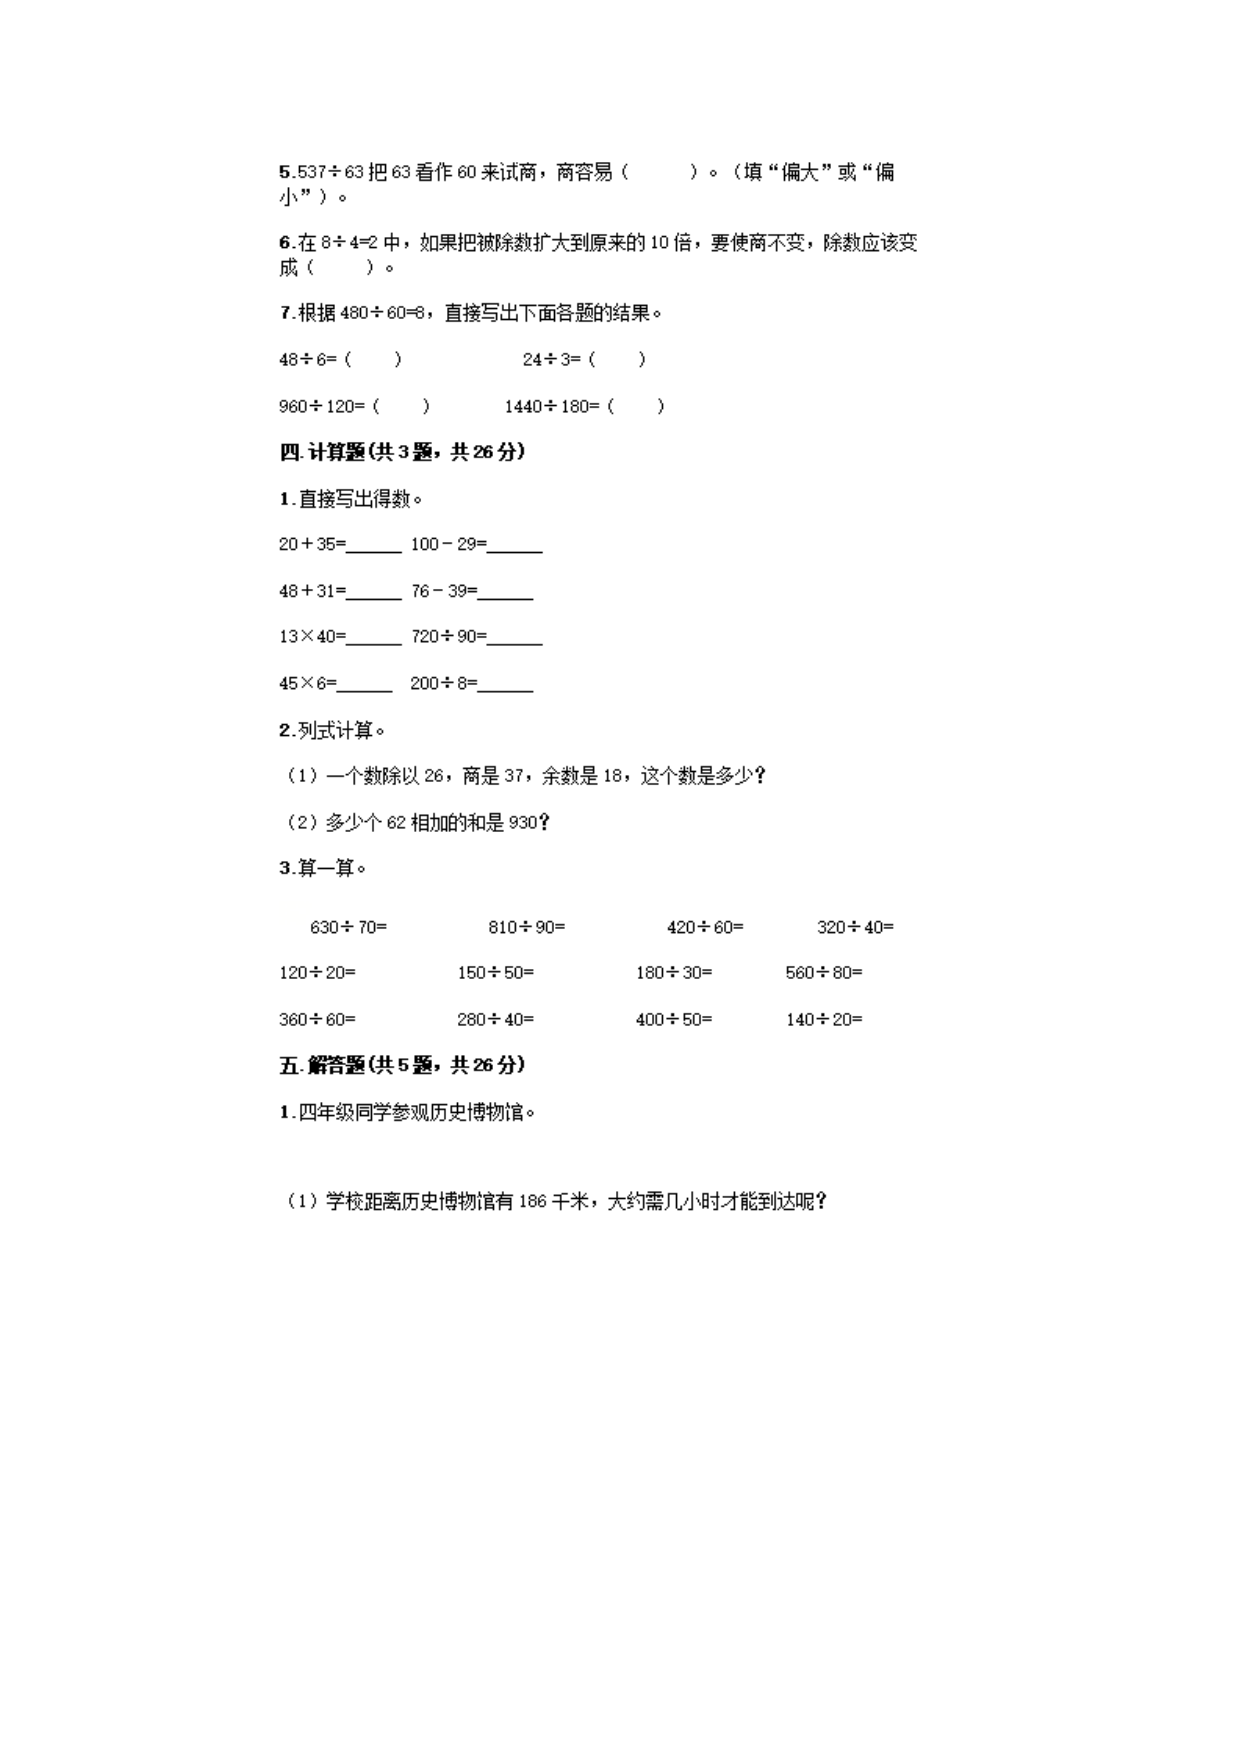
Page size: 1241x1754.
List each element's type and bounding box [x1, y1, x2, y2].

picture [263, 162, 978, 1223]
